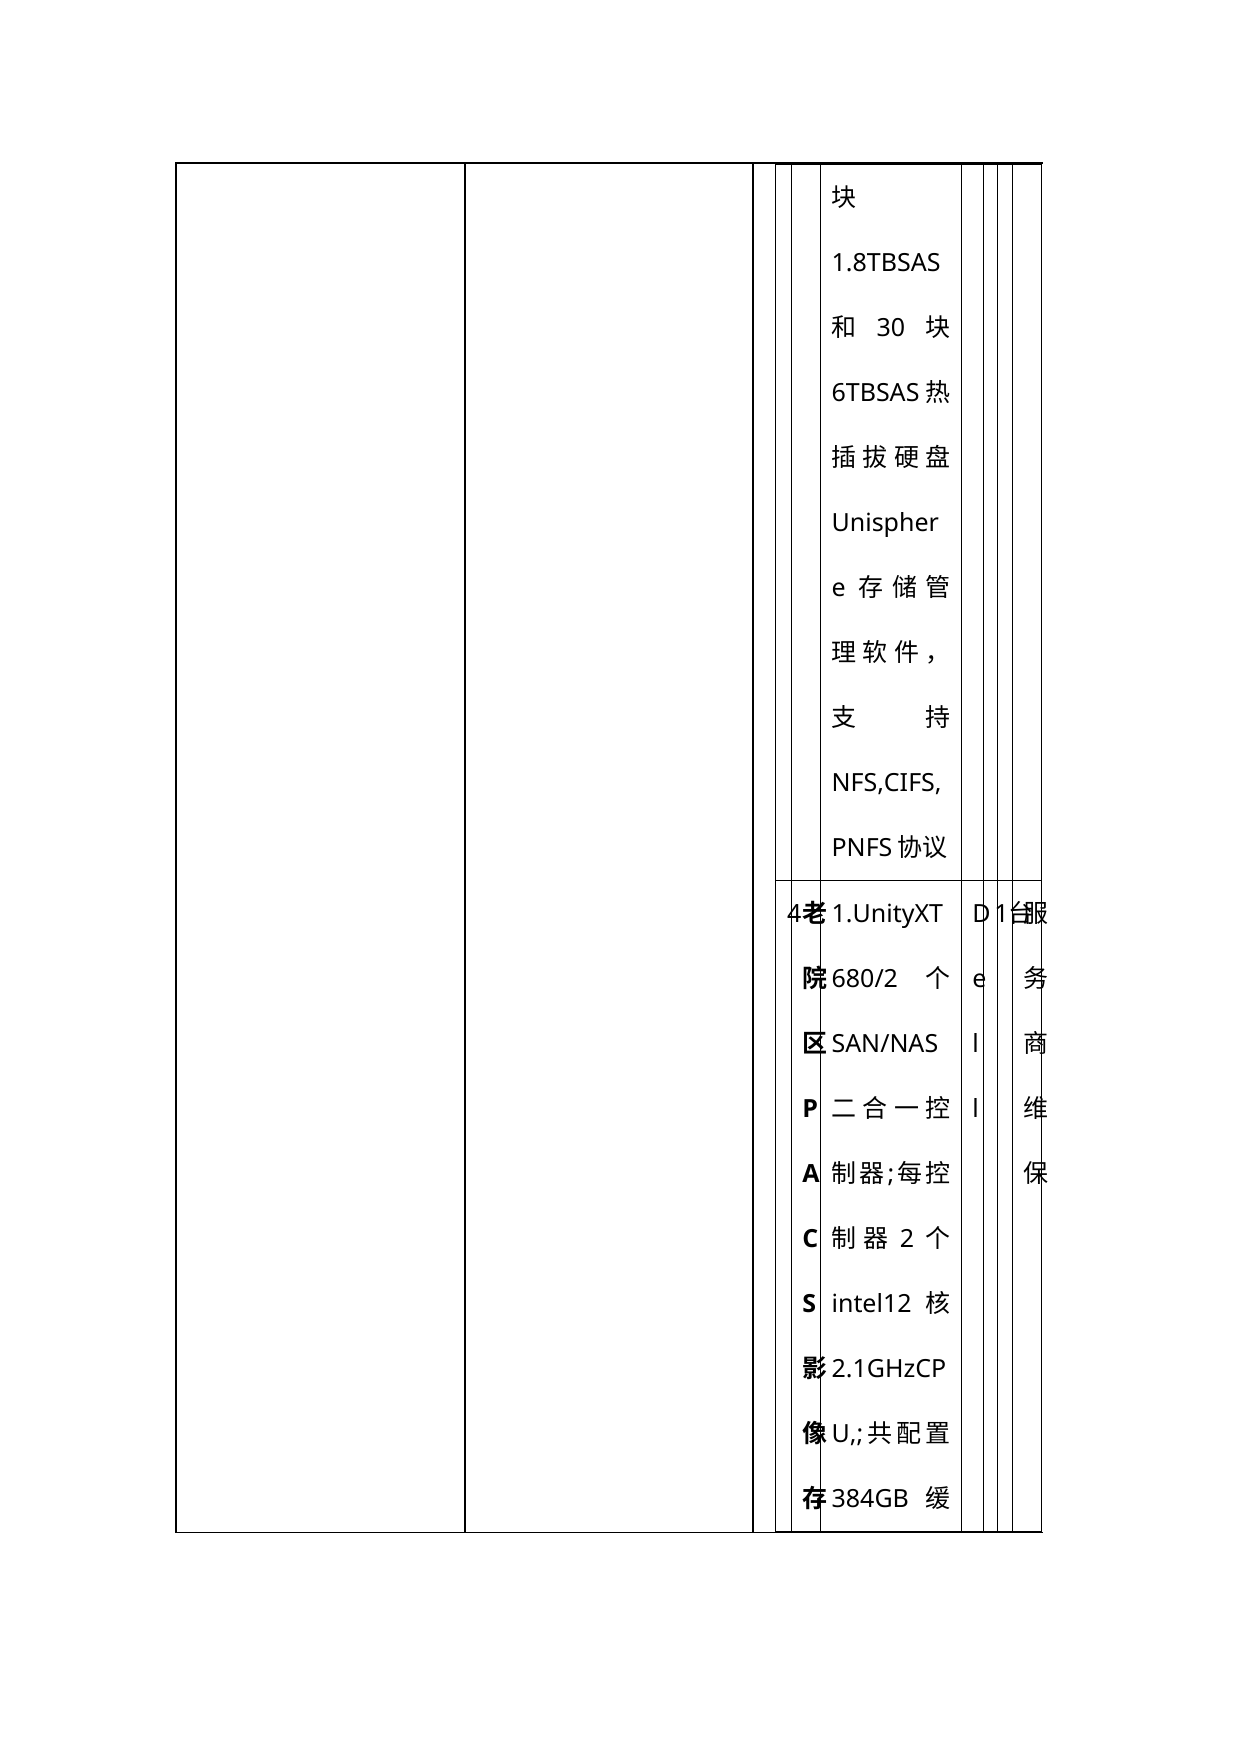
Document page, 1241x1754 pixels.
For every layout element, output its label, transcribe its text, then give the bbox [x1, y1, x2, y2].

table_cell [776, 881, 791, 1531]
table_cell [821, 881, 961, 1531]
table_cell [962, 881, 983, 1531]
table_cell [1013, 165, 1041, 880]
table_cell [754, 164, 775, 1532]
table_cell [998, 881, 1012, 1531]
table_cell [792, 165, 820, 880]
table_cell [998, 165, 1012, 880]
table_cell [776, 165, 791, 880]
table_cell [1013, 881, 1041, 1531]
table_cell 1 [177, 164, 464, 1532]
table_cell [821, 165, 961, 880]
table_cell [984, 165, 997, 880]
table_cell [962, 165, 983, 880]
table_cell [466, 164, 752, 1532]
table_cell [792, 881, 820, 1531]
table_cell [984, 881, 997, 1531]
